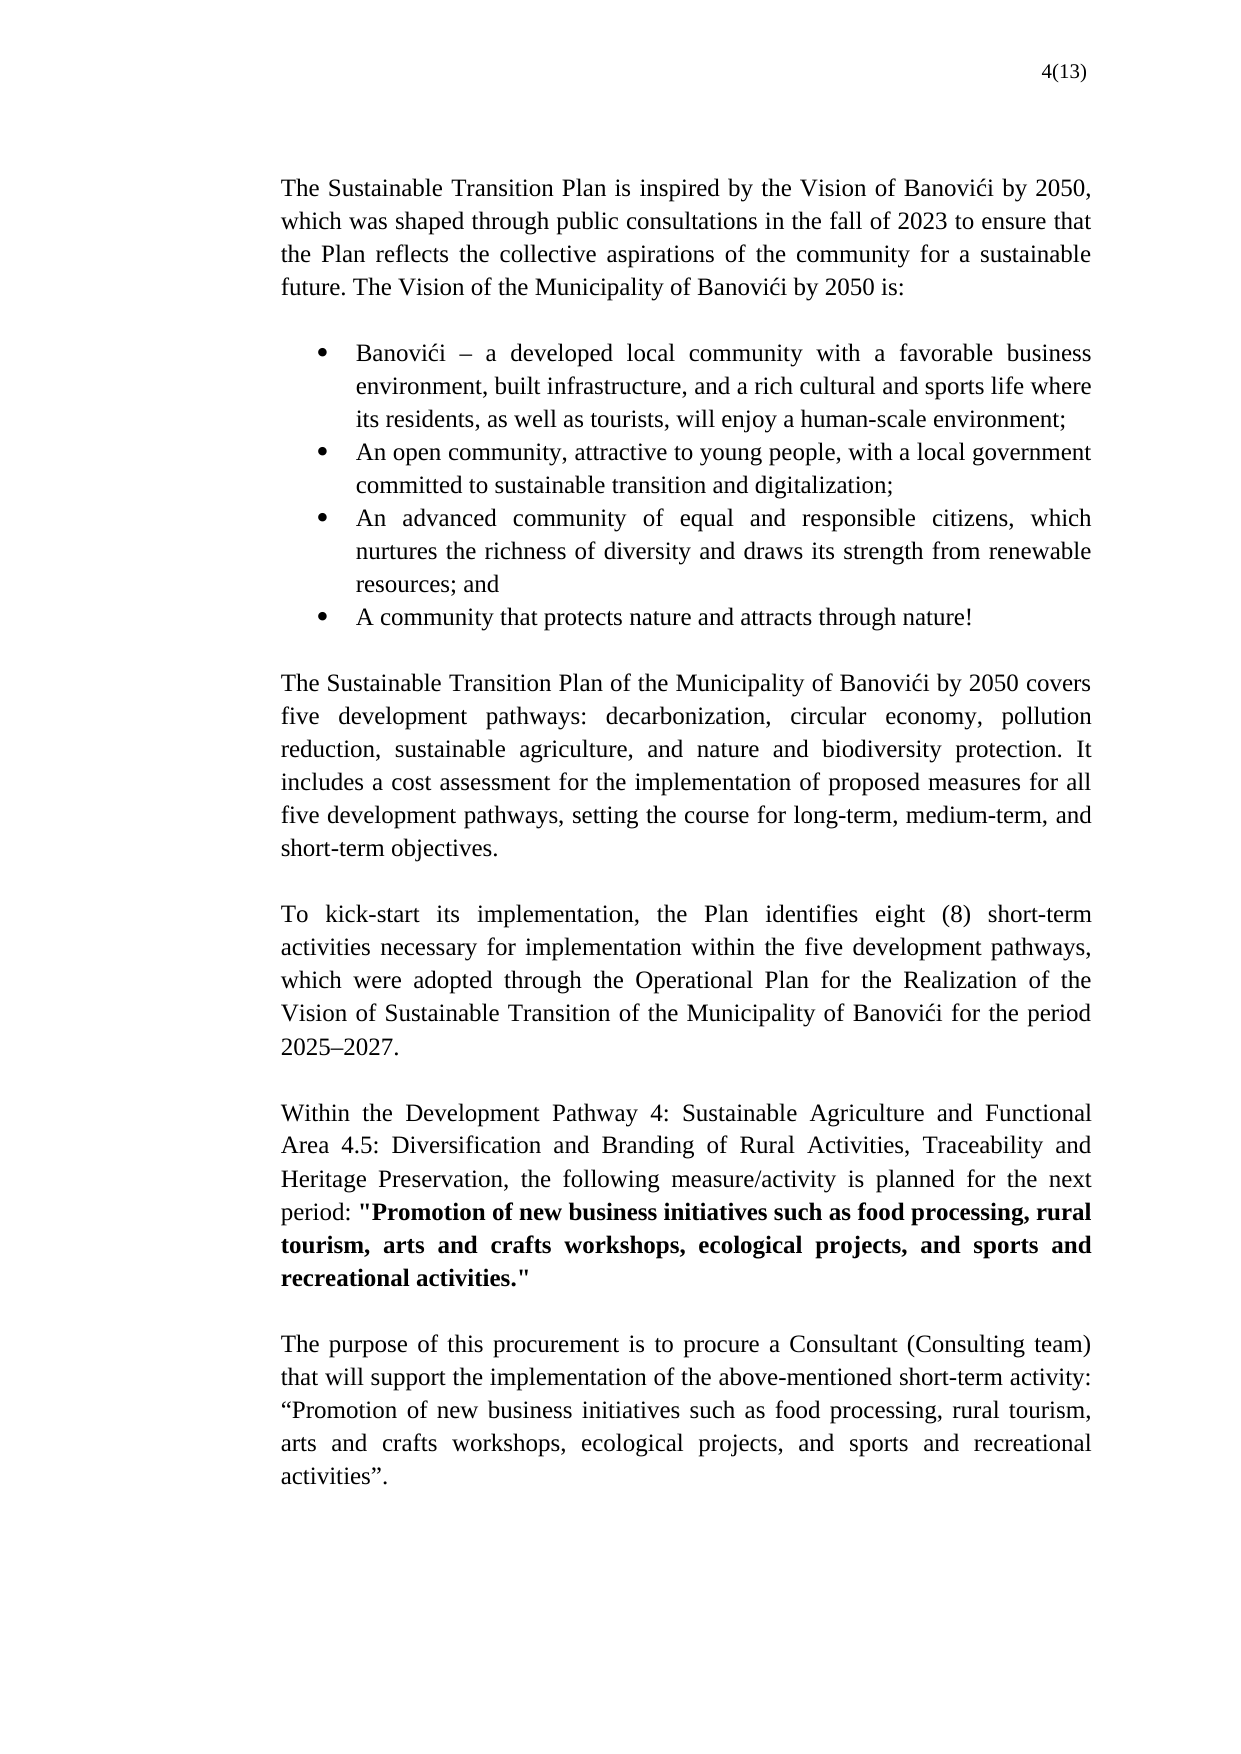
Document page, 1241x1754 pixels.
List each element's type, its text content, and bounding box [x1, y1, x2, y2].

text Within the Development Pathway 4: Sustainable Agriculture and Functional Area 4.5: Diversification and Branding of Rural Activities, Traceability and Heritage Preservation, the following measure/activity is planned for the next period: "Promotion of new business initiatives such as food processing, rural tourism, arts and crafts workshops, ecological projects, and sports and recreational activities." [281, 1098, 1092, 1291]
list A community that protects nature and attracts through nature! [318, 602, 1092, 631]
text The Sustainable Transition Plan is inspired by the Vision of Banovići by 2050, which was shaped through public consultations in the fall of 2023 to ensure that the Plan reflects the collective aspirations of the community for a sustainable future. The Vision of the Municipality of Banovići by 2050 is: [281, 173, 1092, 301]
list Banovići – a developed local community with a favorable business environment, built infrastructure, and a rich cultural and sports life where its residents, as well as tourists, will enjoy a human-scale environment; [318, 338, 1092, 433]
list An advanced community of equal and responsible citizens, which nurtures the richness of diversity and draws its strength from renewable resources; and [318, 503, 1092, 598]
text The Sustainable Transition Plan of the Municipality of Banovići by 2050 covers five development pathways: decarbonization, circular economy, pollution reduction, sustainable agriculture, and nature and biodiversity protection. It includes a cost assessment for the implementation of proposed measures for all five development pathways, setting the course for long-term, medium-term, and short-term objectives. [281, 668, 1092, 862]
text The purpose of this procurement is to procure a Consultant (Consulting team) that will support the implementation of the above-mentioned short-term activity: “Promotion of new business initiatives such as food processing, rural tourism, arts and crafts workshops, ecological projects, and sports and recreational activities”. [281, 1329, 1092, 1489]
text To kick-start its implementation, the Plan identifies eight (8) short-term activities necessary for implementation within the five development pathways, which were adopted through the Operational Plan for the Realization of the Vision of Sustainable Transition of the Municipality of Banovići for the period 2025–2027. [281, 899, 1092, 1060]
list An open community, attractive to young people, with a local government committed to sustainable transition and digitalization; [318, 437, 1092, 499]
